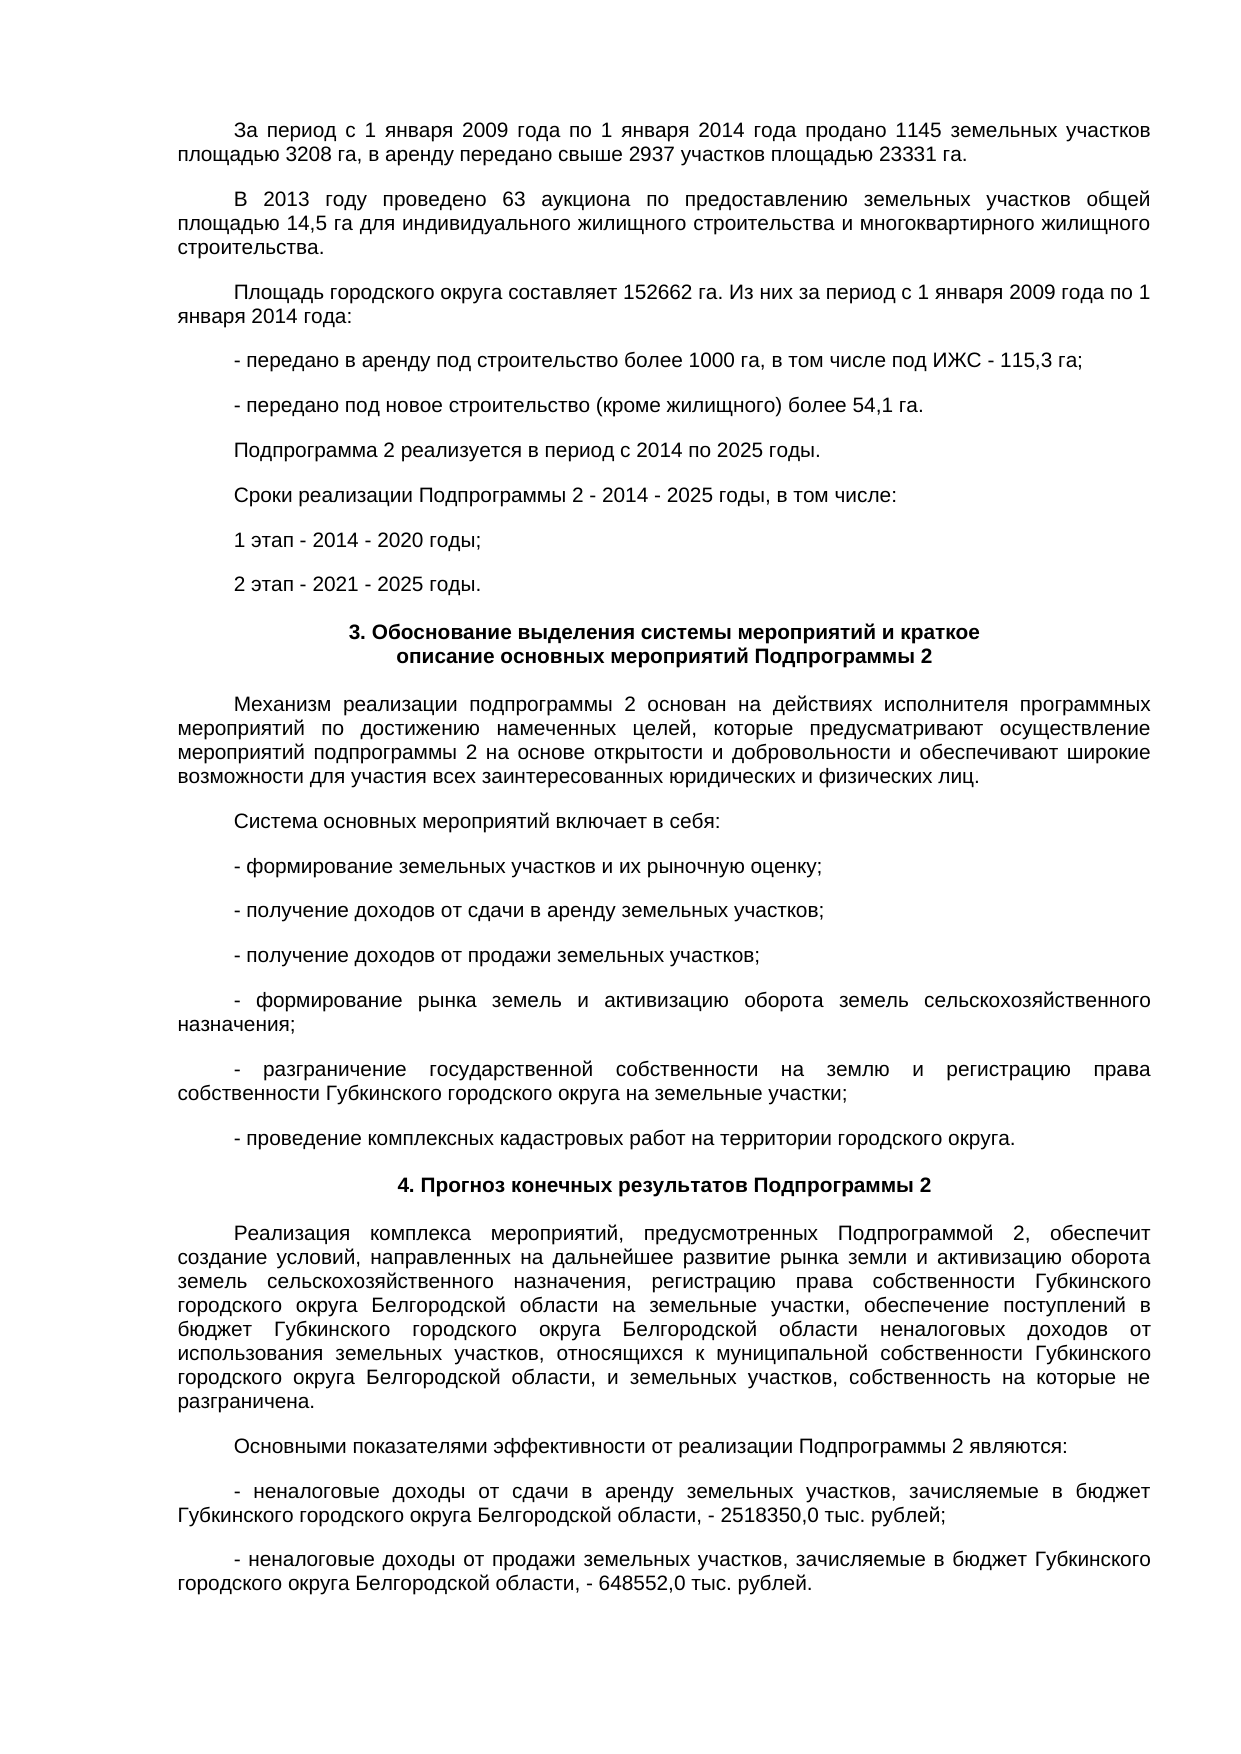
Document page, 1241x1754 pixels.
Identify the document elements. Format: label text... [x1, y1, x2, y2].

text Основными показателями эффективности от реализации Подпрограммы 2 являются: [177, 1434, 1152, 1458]
text Система основных мероприятий включает в себя: [177, 809, 1152, 833]
text - передано в аренду под строительство более 1000 га, в том числе под ИЖС - 115,3 га; [177, 348, 1152, 372]
title 4. Прогноз конечных результатов Подпрограммы 2 [177, 1173, 1152, 1197]
text Сроки реализации Подпрограммы 2 - 2014 - 2025 годы, в том числе: [177, 483, 1152, 507]
text - неналоговые доходы от сдачи в аренду земельных участков, зачисляемые в бюджет Губкинского городского округа Белгородской области, - 2518350,0 тыс. рублей; [177, 1478, 1152, 1526]
text - неналоговые доходы от продажи земельных участков, зачисляемые в бюджет Губкинского городского округа Белгородской области, - 648552,0 тыс. рублей. [177, 1547, 1152, 1595]
text Подпрограмма 2 реализуется в период с 2014 по 2025 годы. [177, 438, 1152, 462]
text - передано под новое строительство (кроме жилищного) более 54,1 га. [177, 393, 1152, 417]
title 3. Обоснование выделения системы мероприятий и краткое [177, 620, 1152, 644]
text 2 этап - 2021 - 2025 годы. [177, 572, 1152, 596]
text - получение доходов от продажи земельных участков; [177, 943, 1152, 967]
text - формирование рынка земель и активизацию оборота земель сельскохозяйственного назначения; [177, 988, 1152, 1036]
text Реализация комплекса мероприятий, предусмотренных Подпрограммой 2, обеспечит создание условий, направленных на дальнейшее развитие рынка земли и активизацию оборота земель сельскохозяйственного назначения, регистрацию права собственности Губкинского городского округа Белгородской области на земельные участки, обеспечение поступлений в бюджет Губкинского городского округа Белгородской области неналоговых доходов от использования земельных участков, относящихся к муниципальной собственности Губкинского городского округа Белгородской области, и земельных участков, собственность на которые не разграничена. [177, 1221, 1152, 1413]
text 1 этап - 2014 - 2020 годы; [177, 527, 1152, 551]
text За период с 1 января 2009 года по 1 января 2014 года продано 1145 земельных участков площадью 3208 га, в аренду передано свыше 2937 участков площадью 23331 га. [177, 118, 1152, 166]
text - разграничение государственной собственности на землю и регистрацию права собственности Губкинского городского округа на земельные участки; [177, 1057, 1152, 1104]
text Механизм реализации подпрограммы 2 основан на действиях исполнителя программных мероприятий по достижению намеченных целей, которые предусматривают осуществление мероприятий подпрограммы 2 на основе открытости и добровольности и обеспечивают широкие возможности для участия всех заинтересованных юридических и физических лиц. [177, 692, 1152, 788]
text Площадь городского округа составляет 152662 га. Из них за период с 1 января 2009 года по 1 января 2014 года: [177, 279, 1152, 327]
text В 2013 году проведено 63 аукциона по предоставлению земельных участков общей площадью 14,5 га для индивидуального жилищного строительства и многоквартирного жилищного строительства. [177, 187, 1152, 259]
text - проведение комплексных кадастровых работ на территории городского округа. [177, 1125, 1152, 1149]
title описание основных мероприятий Подпрограммы 2 [177, 644, 1152, 668]
text - формирование земельных участков и их рыночную оценку; [177, 853, 1152, 877]
text - получение доходов от сдачи в аренду земельных участков; [177, 898, 1152, 922]
